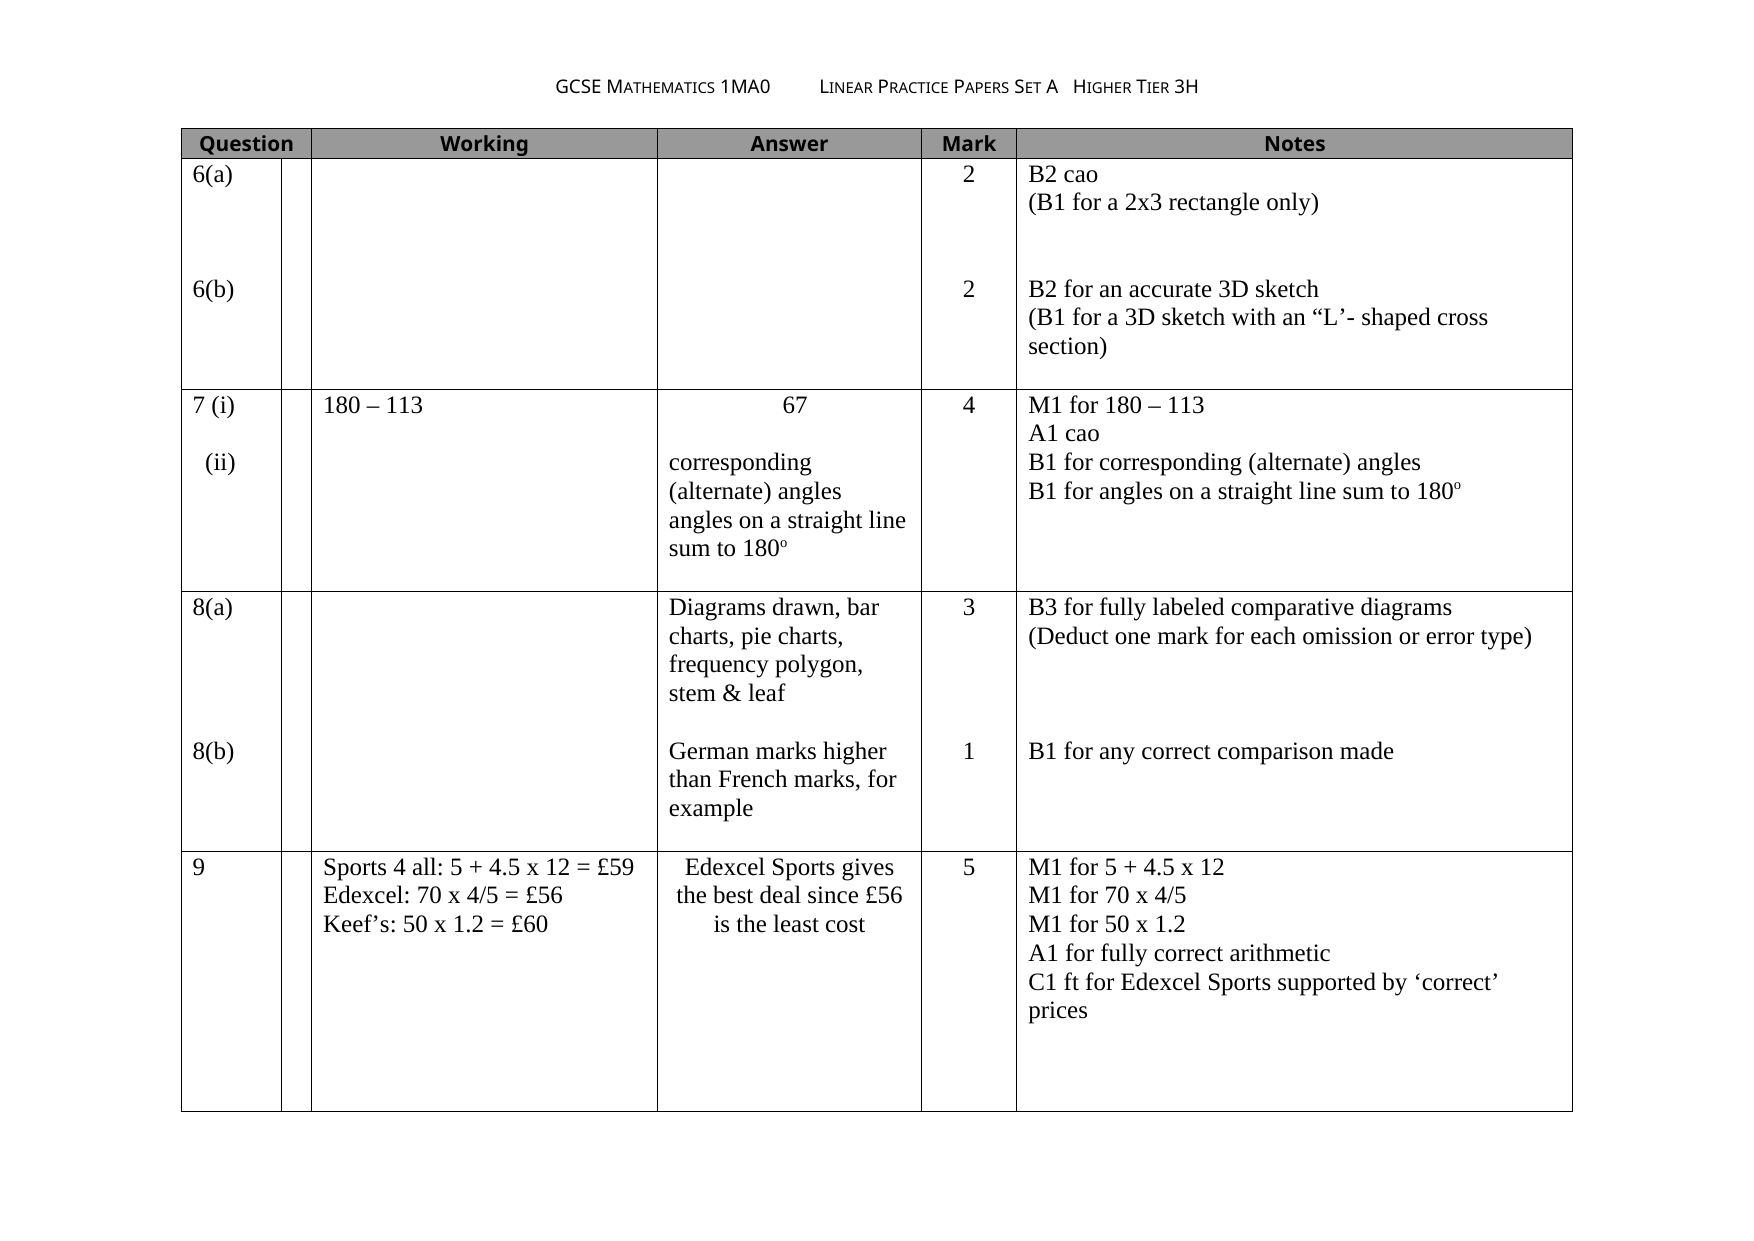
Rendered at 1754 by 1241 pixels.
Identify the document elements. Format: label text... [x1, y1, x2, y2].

table_cell M1 for 180 – 113 A1 cao B1 for corresponding (alternate) angles B1 for angles on a straight line sum to 180o [1017, 390, 1572, 591]
table_cell [658, 159, 921, 389]
table_cell [282, 852, 311, 1111]
table_header Question [182, 129, 311, 158]
table_cell 6(a) 6(b) [182, 159, 281, 389]
table_cell 5 [922, 852, 1016, 1111]
table_cell M1 for 5 + 4.5 x 12 M1 for 70 x 4/5 M1 for 50 x 1.2 A1 for fully correct arithmetic C1 ft for Edexcel Sports supported by ‘correct’ prices [1017, 852, 1572, 1111]
table_header Notes [1017, 129, 1572, 158]
table_cell Diagrams drawn, bar charts, pie charts, frequency polygon, stem & leaf German marks higher than French marks, for example [658, 592, 921, 851]
table_cell 2 2 [922, 159, 1016, 389]
table_header Working [312, 129, 657, 158]
table_cell Sports 4 all: 5 + 4.5 x 12 = £59 Edexcel: 70 x 4/5 = £56 Keef’s: 50 x 1.2 = £60 [312, 852, 657, 1111]
table_cell [282, 390, 311, 591]
table_cell [282, 159, 311, 389]
table_cell 67 corresponding (alternate) angles angles on a straight line sum to 180o [658, 390, 921, 591]
table_cell 180 – 113 [312, 390, 657, 591]
table_cell Edexcel Sports gives the best deal since £56 is the least cost [658, 852, 921, 1111]
table_cell 3 1 [922, 592, 1016, 851]
table_cell [312, 592, 657, 851]
table_cell B3 for fully labeled comparative diagrams (Deduct one mark for each omission or error type) B1 for any correct comparison made [1017, 592, 1572, 851]
table_header Mark [922, 129, 1016, 158]
table_cell [282, 592, 311, 851]
table_cell 9 [182, 852, 281, 1111]
table_cell B2 cao (B1 for a 2x3 rectangle only) B2 for an accurate 3D sketch (B1 for a 3D sketch with an “L’- shaped cross section) [1017, 159, 1572, 389]
table_cell [312, 159, 657, 389]
table_cell 7 (i) (ii) [182, 390, 281, 591]
table_header Answer [658, 129, 921, 158]
table_cell 4 [922, 390, 1016, 591]
table_cell 8(a) 8(b) [182, 592, 281, 851]
